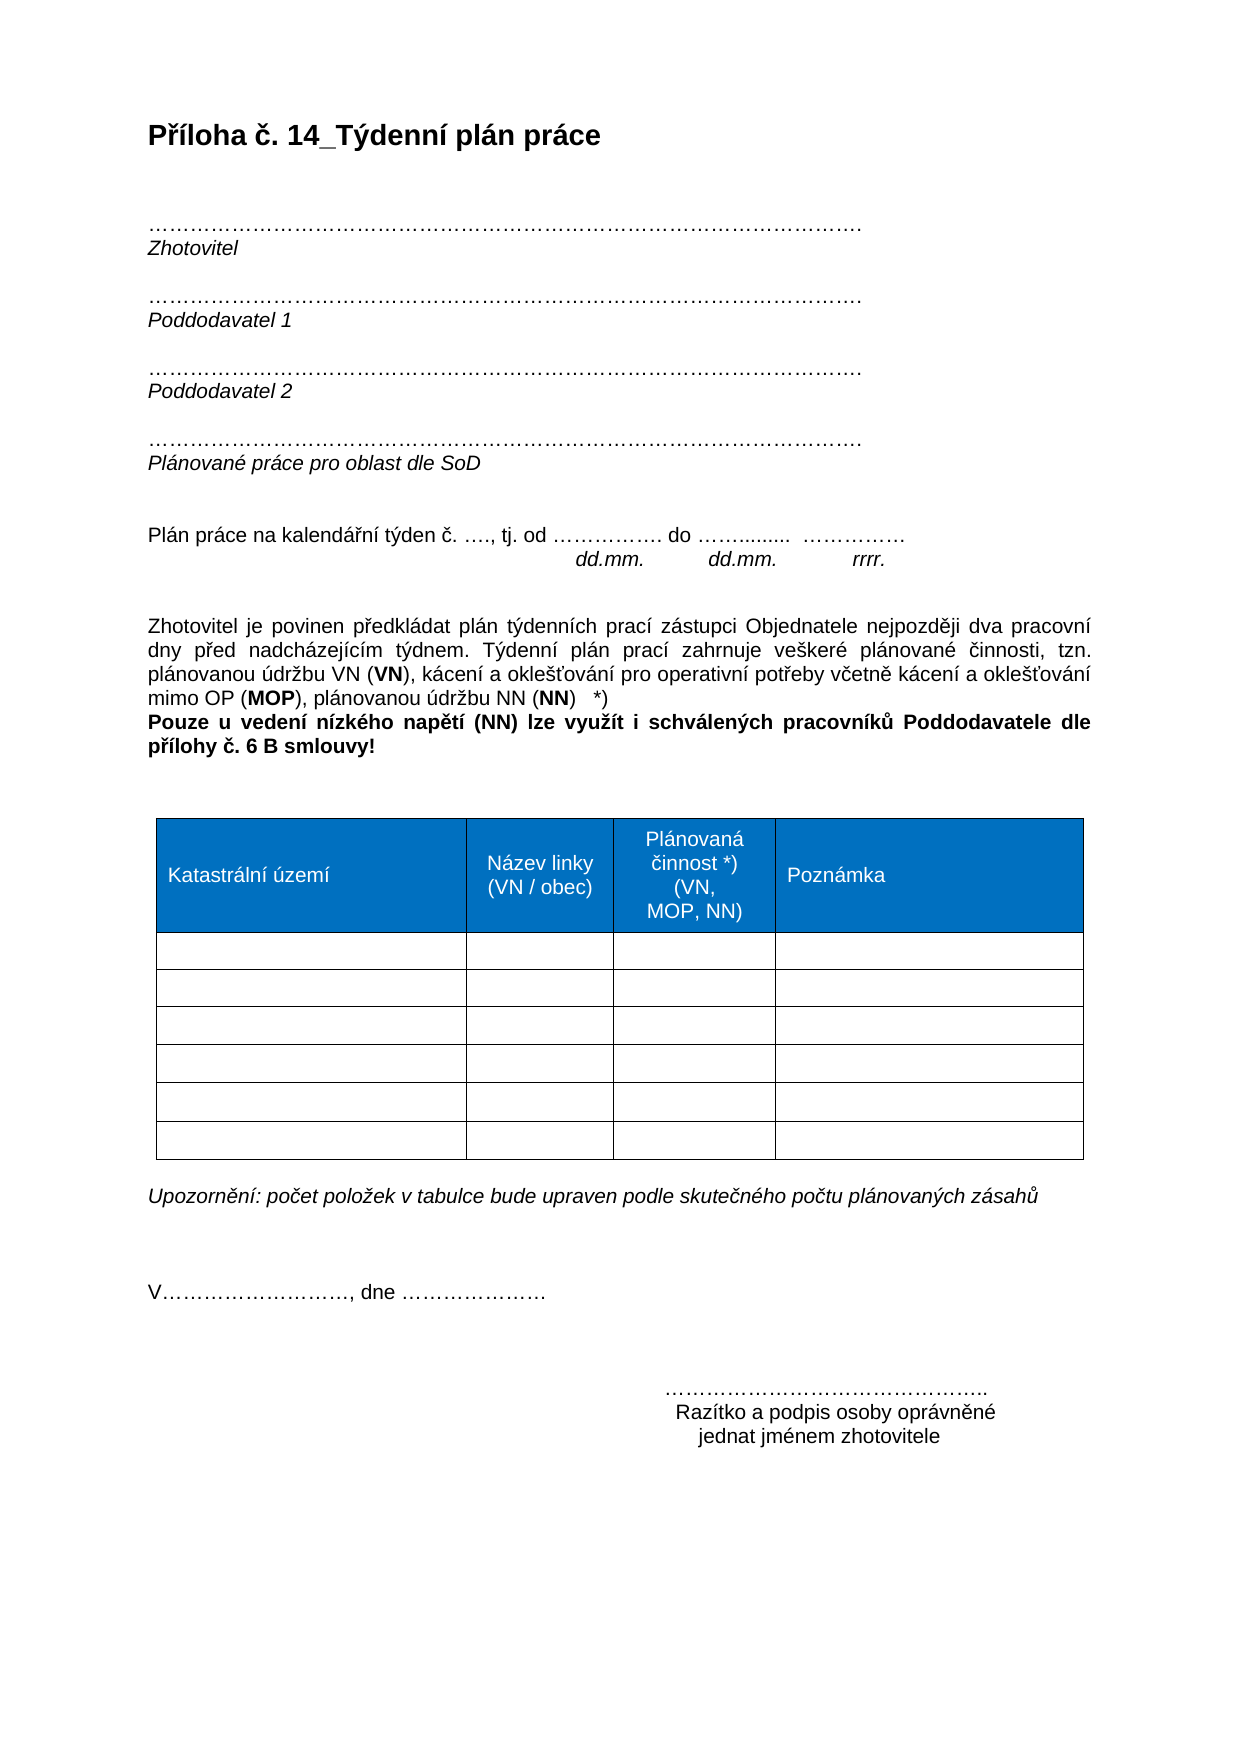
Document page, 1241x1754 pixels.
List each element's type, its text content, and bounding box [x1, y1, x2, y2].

text Razítko a podpis osoby oprávněné [298, 1399, 1093, 1423]
table_cell [614, 1045, 775, 1082]
table_cell [614, 970, 775, 1006]
table_cell [467, 1007, 613, 1044]
table_cell [776, 933, 1083, 968]
table_cell [614, 1122, 775, 1159]
table_cell [157, 1007, 466, 1044]
table_header Katastrální území [157, 819, 466, 932]
table_header Poznámka [776, 819, 1083, 932]
text …………………………………………………………………………………………. [148, 283, 1093, 307]
text dd.mm. dd.mm. rrrr. [148, 547, 1093, 571]
text Upozornění: počet položek v tabulce bude upraven podle skutečného počtu plánovaných zásahů [148, 1160, 1093, 1208]
table_cell [776, 1007, 1083, 1044]
table_header Název linky (VN / obec) [467, 819, 613, 932]
text Poddodavatel 1 [148, 307, 1093, 331]
text jednat jménem zhotovitele [663, 1423, 1093, 1447]
text Zhotovitel je povinen předkládat plán týdenních prací zástupci Objednatele nejpozději dva pracovní dny před nadcházejícím týdnem. Týdenní plán prací zahrnuje veškeré plánované činnosti, tzn. plánovanou údržbu VN (VN), kácení a oklešťování pro operativní potřeby včetně kácení a oklešťování mimo OP (MOP), plánovanou údržbu NN (NN) *) [148, 614, 1093, 710]
text Poddodavatel 2 [148, 379, 1093, 403]
text …………………………………………………………………………………………. [148, 355, 1093, 379]
text …………………………………………………………………………………………. [148, 427, 1093, 451]
table_cell [157, 1122, 466, 1159]
table_cell [157, 970, 466, 1006]
table_cell [467, 1045, 613, 1082]
table_cell [157, 1083, 466, 1121]
table_cell [467, 933, 613, 968]
table_cell [467, 970, 613, 1006]
text Plánované práce pro oblast dle SoD [148, 451, 1093, 475]
text Pouze u vedení nízkého napětí (NN) lze využít i schválených pracovníků Poddodavatele dle přílohy č. 6 B smlouvy! [148, 710, 1093, 758]
table_cell [467, 1083, 613, 1121]
text V………………………, dne ………………… [148, 1280, 1093, 1304]
table_cell [776, 1122, 1083, 1159]
text …………………………………………………………………………………………. [148, 212, 1093, 236]
table_cell [614, 1007, 775, 1044]
table_cell [157, 933, 466, 968]
text ……………………………………….. [148, 1376, 1093, 1399]
table_cell [157, 1045, 466, 1082]
table_cell [467, 1122, 613, 1159]
text Příloha č. 14_Týdenní plán práce [148, 118, 1093, 152]
text Plán práce na kalendářní týden č. …., tj. od ……………. do ……......... …………… [148, 499, 1093, 547]
table_cell [614, 1083, 775, 1121]
table_cell [776, 1083, 1083, 1121]
table_cell [776, 970, 1083, 1006]
table_cell [614, 933, 775, 968]
table_cell [776, 1045, 1083, 1082]
text Zhotovitel [148, 236, 1093, 259]
table_header Plánovaná činnost *) (VN, MOP, NN) [614, 819, 775, 932]
